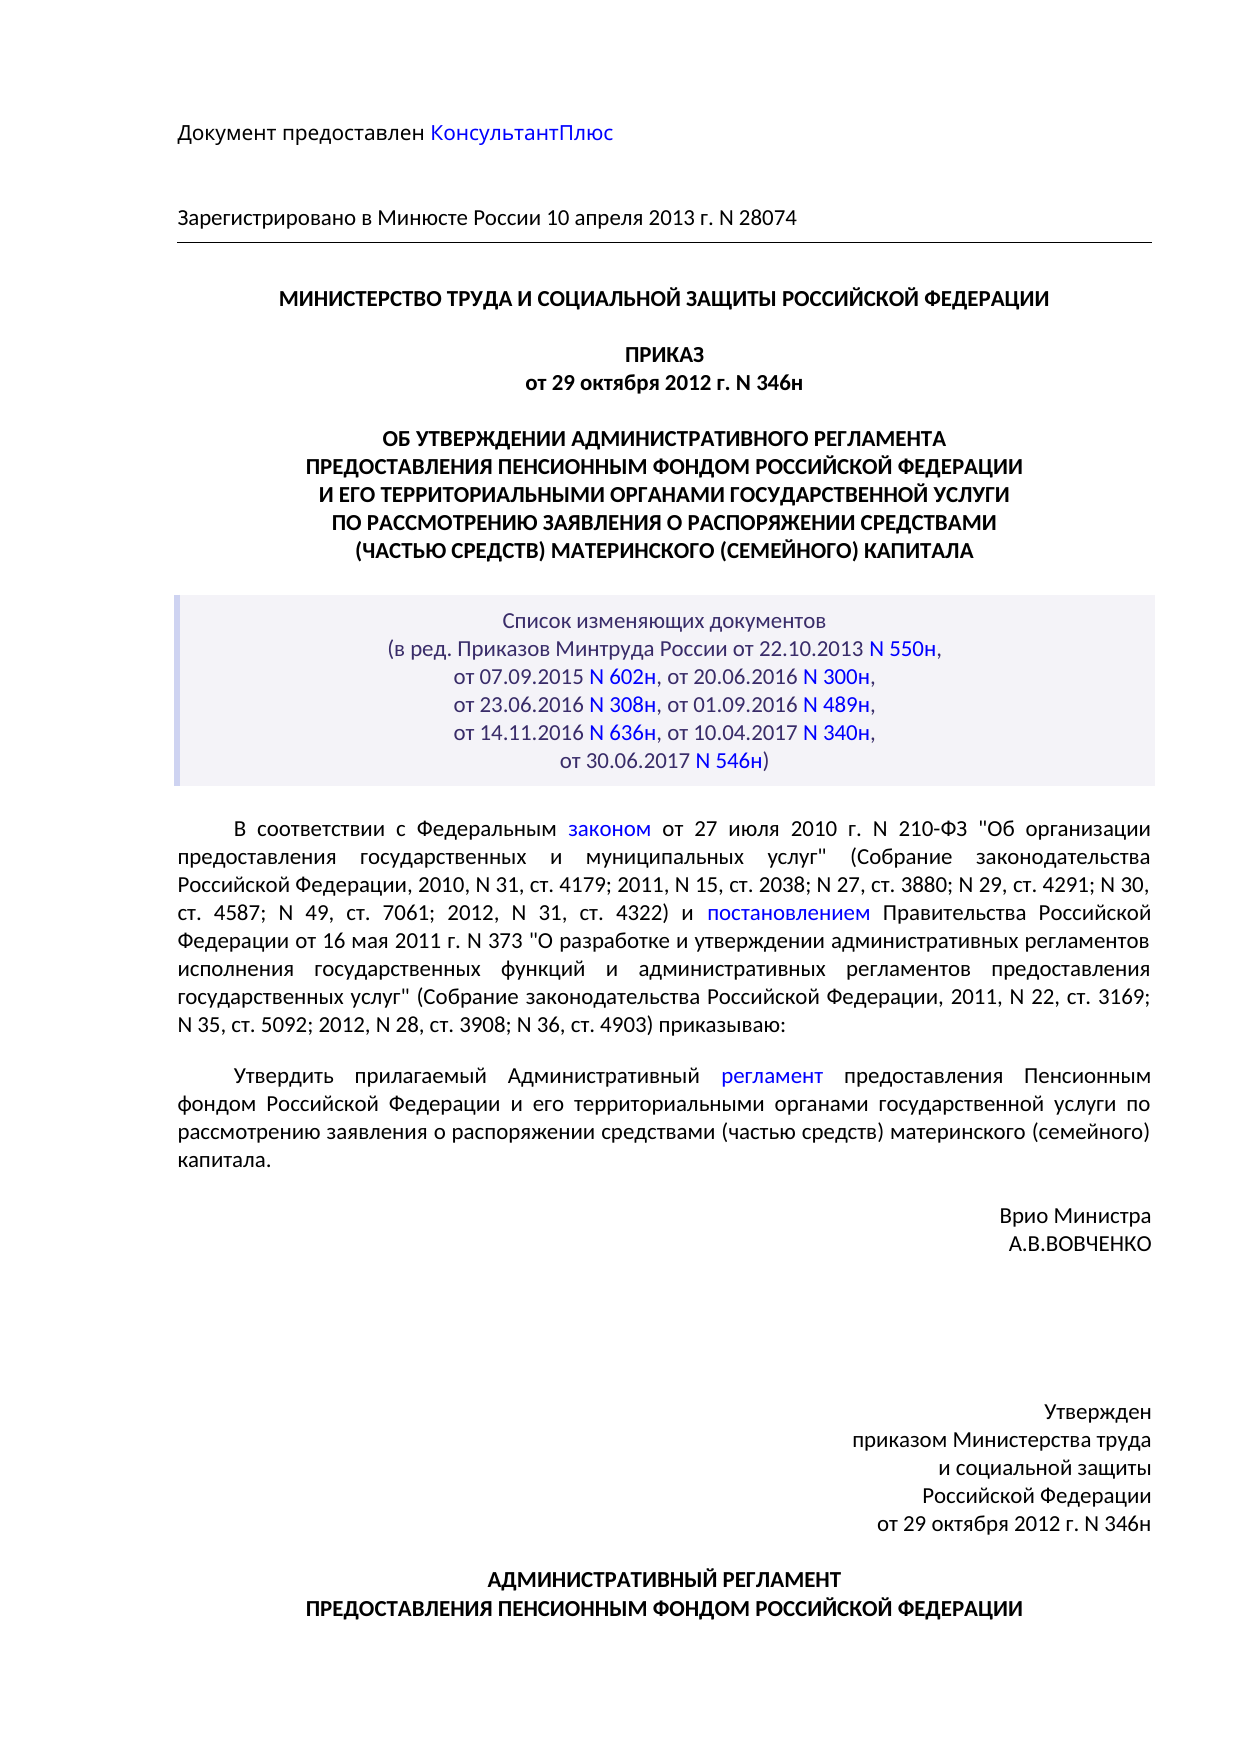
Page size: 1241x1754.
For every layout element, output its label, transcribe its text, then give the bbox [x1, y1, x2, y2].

text от 29 октября 2012 г. N 346н [177, 1509, 1152, 1538]
text А.В.ВОВЧЕНКО [177, 1229, 1152, 1257]
title ОБ УТВЕРЖДЕНИИ АДМИНИСТРАТИВНОГО РЕГЛАМЕНТА [177, 424, 1152, 452]
title ПРЕДОСТАВЛЕНИЯ ПЕНСИОННЫМ ФОНДОМ РОССИЙСКОЙ ФЕДЕРАЦИИ [177, 1594, 1152, 1622]
text Утвердить прилагаемый Административный регламент предоставления Пенсионным фондом Российской Федерации и его территориальными органами государственной услуги по рассмотрению заявления о распоряжении средствами (частью средств) материнского (семейного) капитала. [177, 1061, 1152, 1173]
title (ЧАСТЬЮ СРЕДСТВ) МАТЕРИНСКОГО (СЕМЕЙНОГО) КАПИТАЛА [177, 536, 1152, 564]
text приказом Министерства труда [177, 1426, 1152, 1453]
text Зарегистрировано в Минюсте России 10 апреля 2013 г. N 28074 [177, 203, 1152, 231]
text Утвержден [177, 1397, 1152, 1426]
title ПРИКАЗ [177, 340, 1152, 368]
title ПО РАССМОТРЕНИЮ ЗАЯВЛЕНИЯ О РАСПОРЯЖЕНИИ СРЕДСТВАМИ [177, 508, 1152, 536]
text Врио Министра [177, 1201, 1152, 1229]
text Российской Федерации [177, 1482, 1152, 1509]
title И ЕГО ТЕРРИТОРИАЛЬНЫМИ ОРГАНАМИ ГОСУДАРСТВЕННОЙ УСЛУГИ [177, 480, 1152, 508]
title ПРЕДОСТАВЛЕНИЯ ПЕНСИОННЫМ ФОНДОМ РОССИЙСКОЙ ФЕДЕРАЦИИ [177, 452, 1152, 480]
title МИНИСТЕРСТВО ТРУДА И СОЦИАЛЬНОЙ ЗАЩИТЫ РОССИЙСКОЙ ФЕДЕРАЦИИ [177, 284, 1152, 312]
title АДМИНИСТРАТИВНЫЙ РЕГЛАМЕНТ [177, 1566, 1152, 1594]
table_header Список изменяющих документов (в ред. Приказов Минтруда России от 22.10.2013 N 550н, от 07.09.2015 N 602н, от 20.06.2016 N 300н, от 23.06.2016 N 308н, от 01.09.2016 N 489н, от 14.11.2016 N 636н, от 10.04.2017 N 340н, от 30.06.2017 N 546н) [180, 595, 1149, 786]
text и социальной защиты [177, 1453, 1152, 1482]
text В соответствии с Федеральным законом от 27 июля 2010 г. N 210-ФЗ "Об организации предоставления государственных и муниципальных услуг" (Собрание законодательства Российской Федерации, 2010, N 31, ст. 4179; 2011, N 15, ст. 2038; N 27, ст. 3880; N 29, ст. 4291; N 30, ст. 4587; N 49, ст. 7061; 2012, N 31, ст. 4322) и постановлением Правительства Российской Федерации от 16 мая 2011 г. N 373 "О разработке и утверждении административных регламентов исполнения государственных функций и административных регламентов предоставления государственных услуг" (Собрание законодательства Российской Федерации, 2011, N 22, ст. 3169; N 35, ст. 5092; 2012, N 28, ст. 3908; N 36, ст. 4903) приказываю: [177, 814, 1152, 1038]
title Документ предоставлен КонсультантПлюс [177, 118, 1152, 175]
title от 29 октября 2012 г. N 346н [177, 368, 1152, 396]
